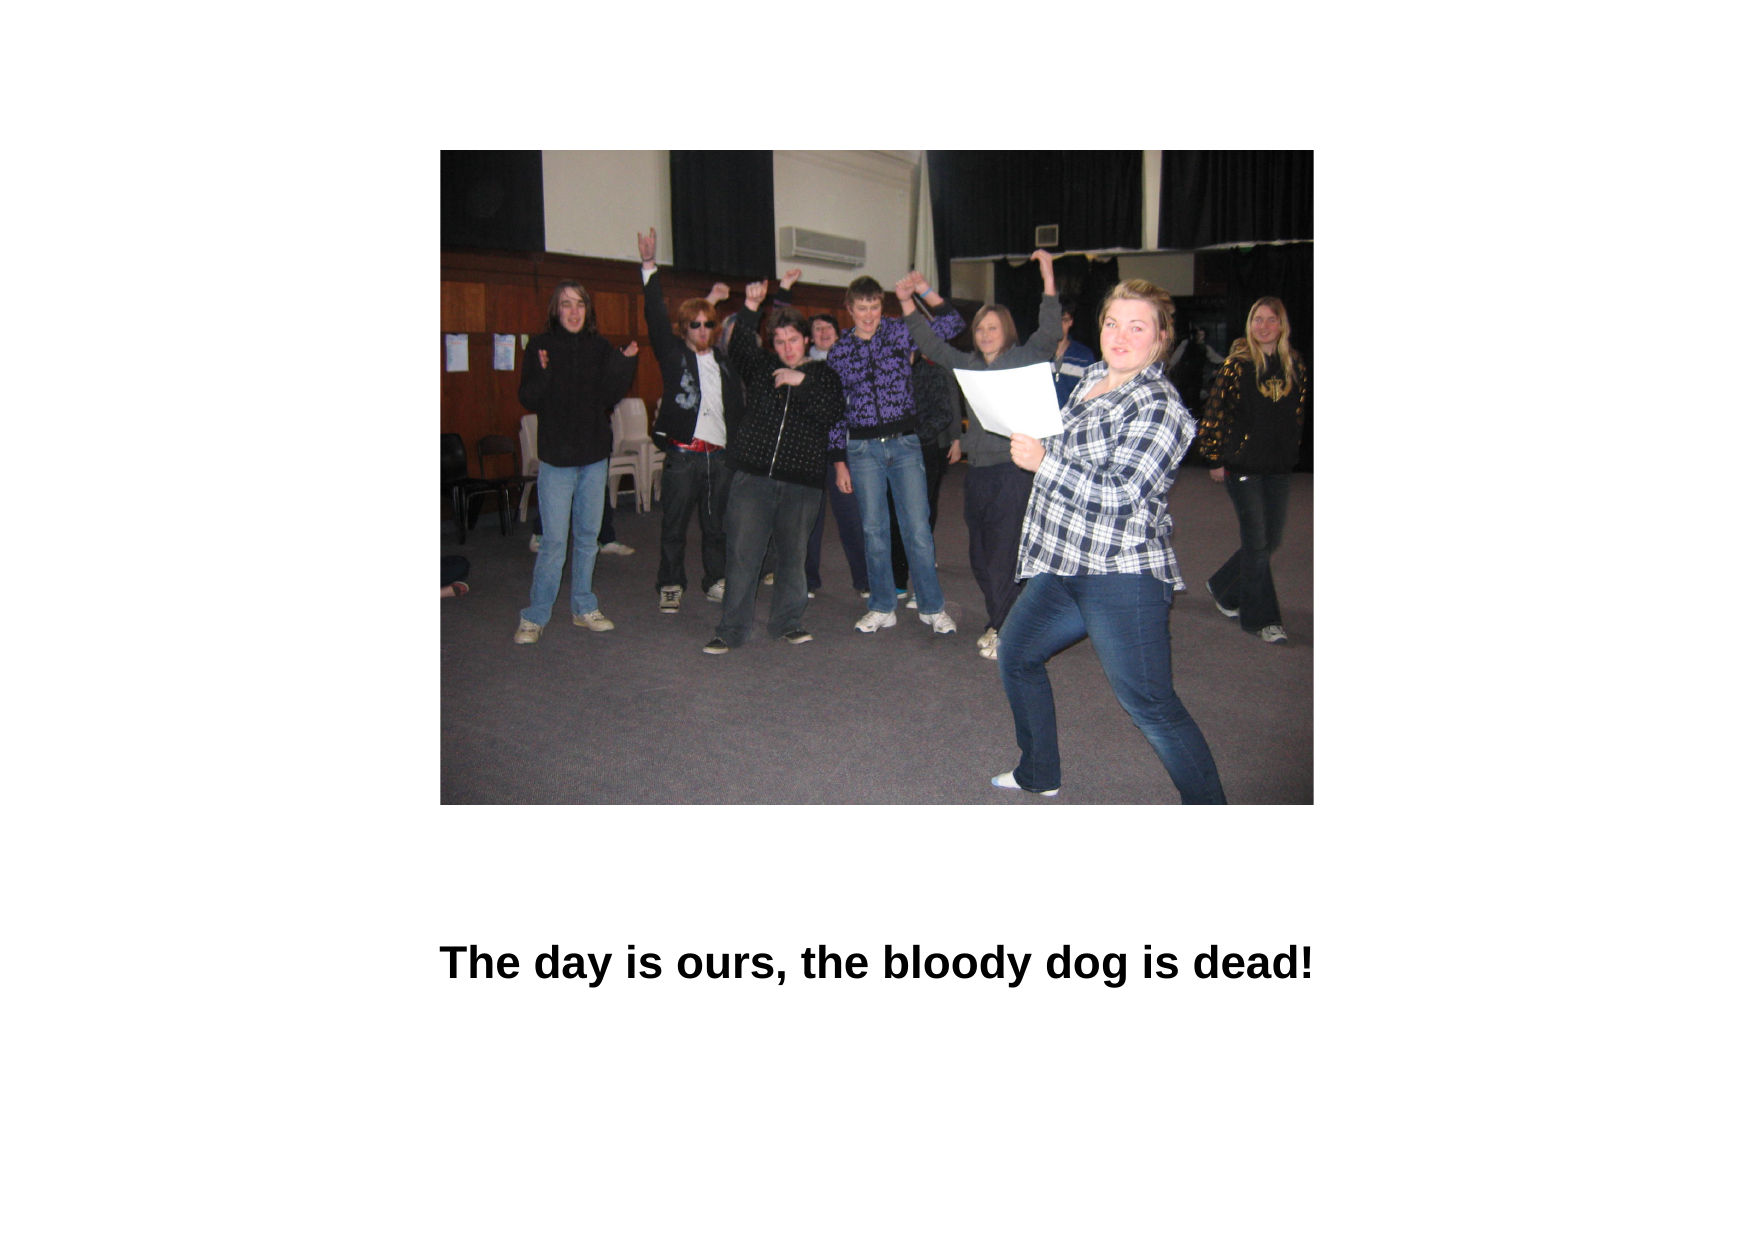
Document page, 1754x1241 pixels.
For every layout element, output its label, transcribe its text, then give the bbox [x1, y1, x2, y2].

picture [440, 150, 1314, 805]
text The day is ours, the bloody dog is dead! [150, 936, 1604, 989]
